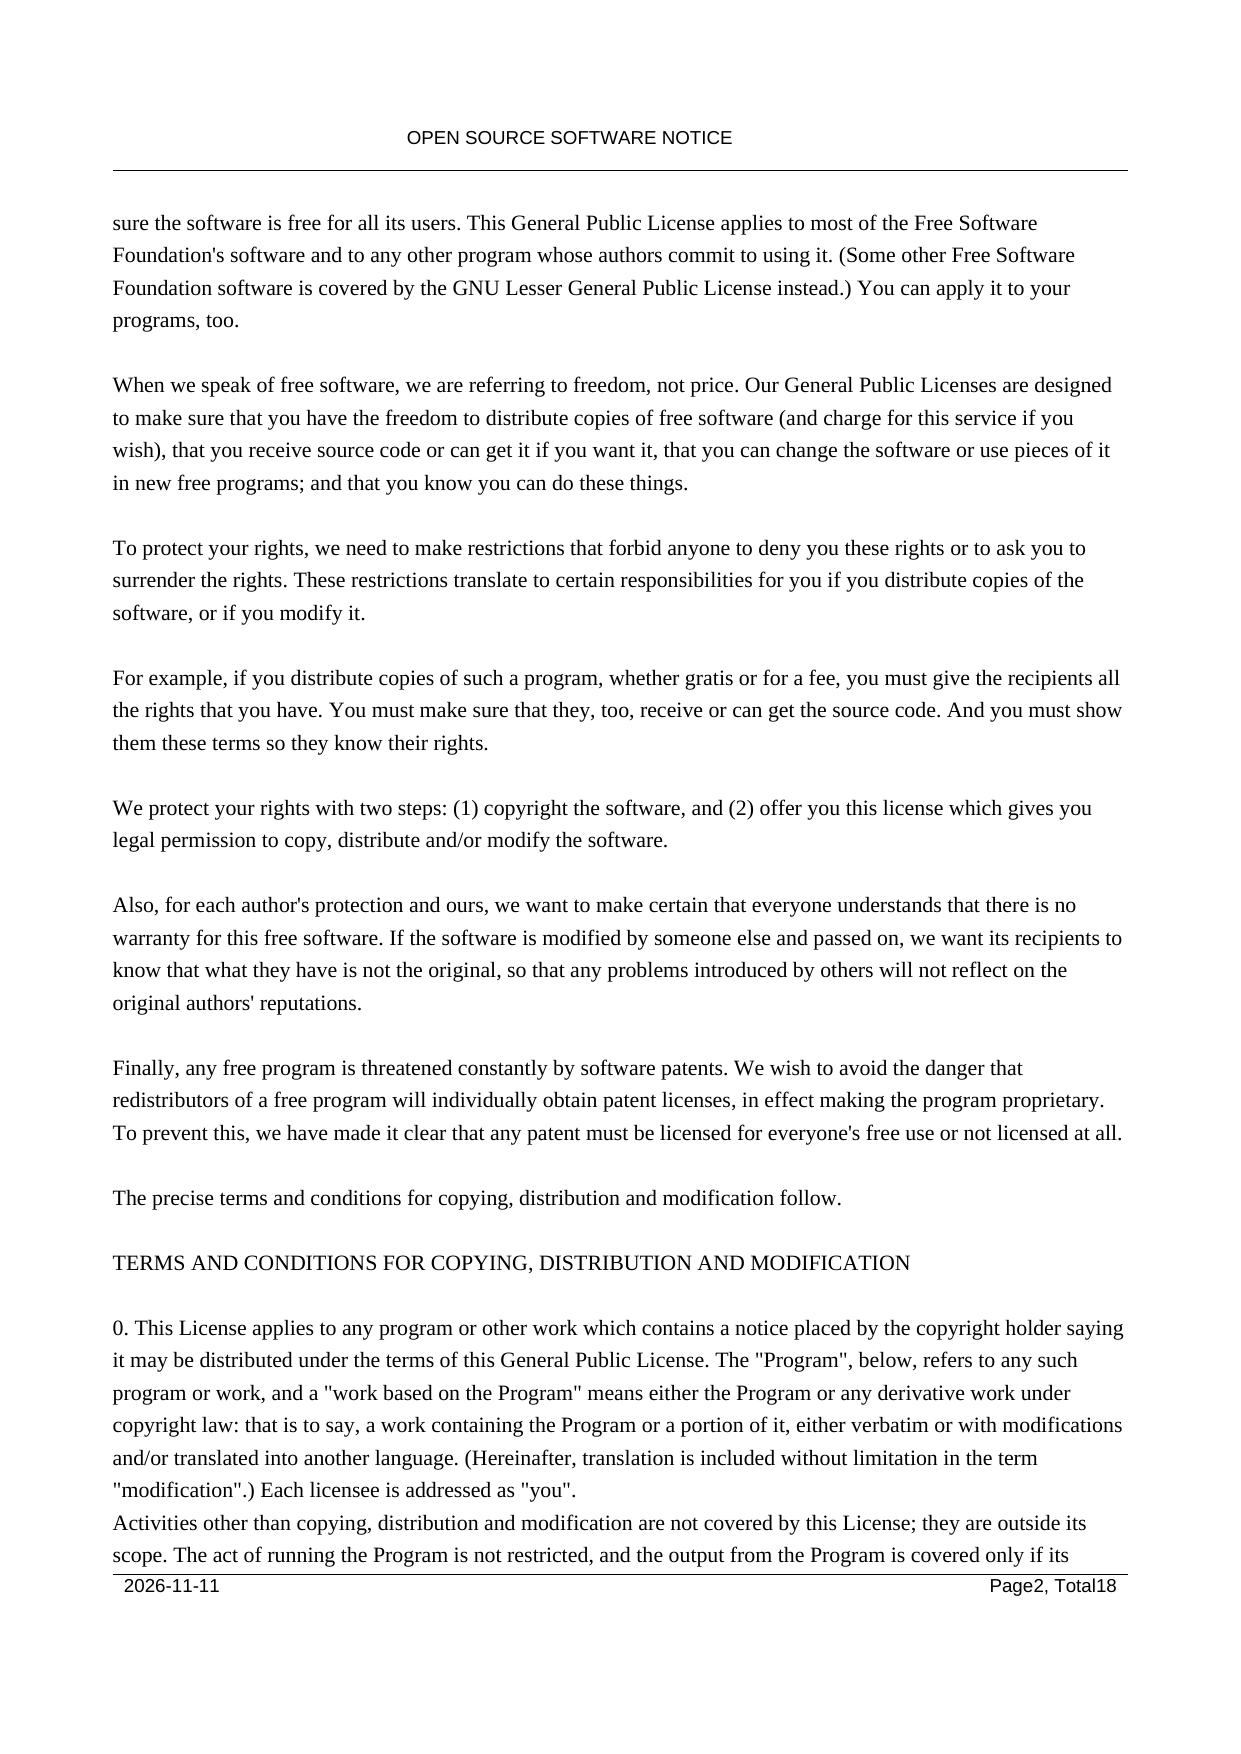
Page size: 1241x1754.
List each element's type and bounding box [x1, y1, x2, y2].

text [112, 206, 1128, 1571]
